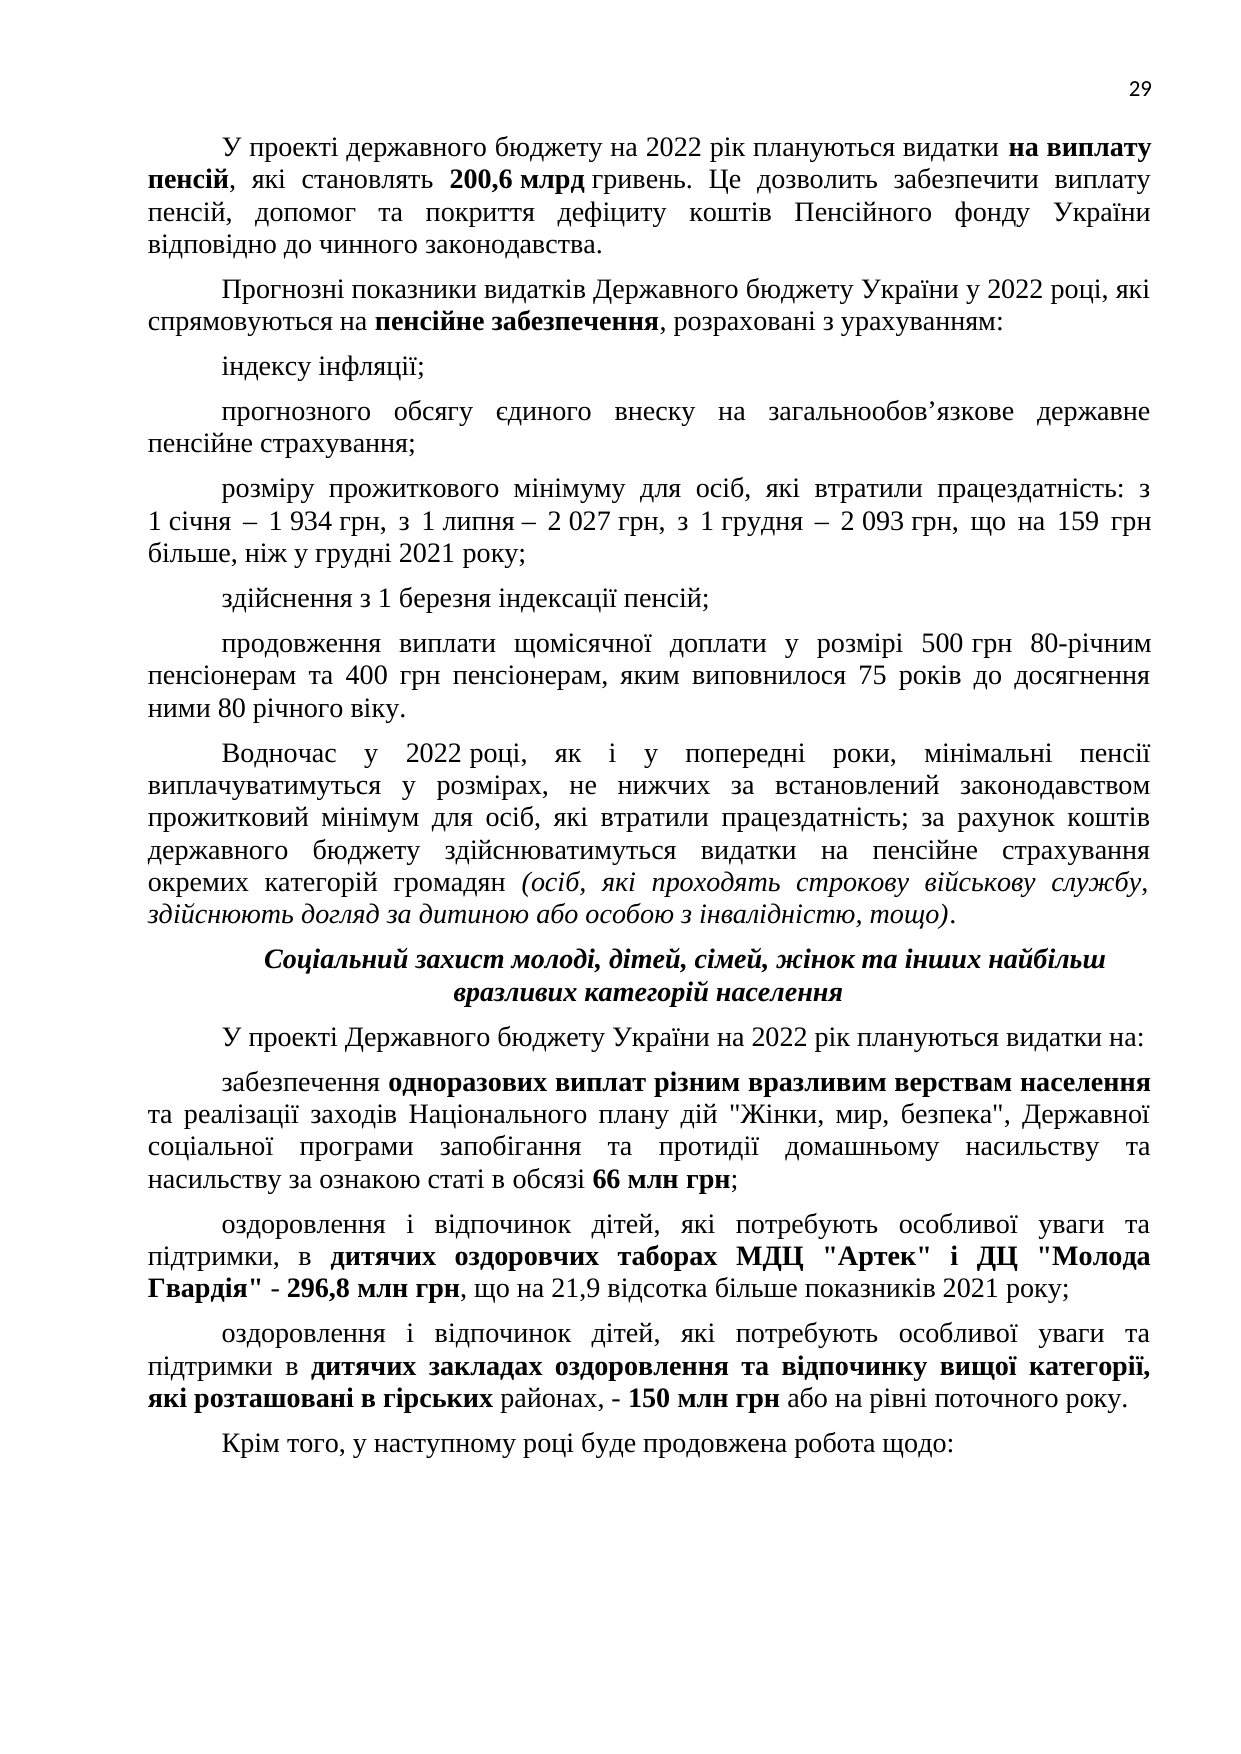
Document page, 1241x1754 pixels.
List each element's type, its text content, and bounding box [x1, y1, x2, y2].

text Крім того, у наступному році буде продовжена робота щодо: [148, 1426, 1152, 1458]
text оздоровлення і відпочинок дітей, які потребують особливої уваги та підтримки в дитячих закладах оздоровлення та відпочинку вищої категорії, які розташовані в гірських районах, - 150 млн грн або на рівні поточного року. [148, 1316, 1152, 1414]
text Соціальний захист молоді, дітей, сімей, жінок та інших найбільш вразливих категорій населення [148, 942, 1152, 1007]
text Прогнозні показники видатків Державного бюджету України у 2022 році, які спрямовуються на пенсійне забезпечення, розраховані з урахуванням: [148, 272, 1152, 337]
text прогнозного обсягу єдиного внеску на загальнообов’язкове державне пенсійне страхування; [148, 394, 1152, 459]
text розміру прожиткового мінімуму для осіб, які втратили працездатність: з 1 січня – 1 934 грн, з 1 липня – 2 027 грн, з 1 грудня – 2 093 грн, що на 159 грн більше, ніж у грудні 2021 року; [148, 471, 1152, 568]
text У проекті державного бюджету на 2022 рік плануються видатки на виплату пенсій, які становлять 200,6 млрд гривень. Це дозволить забезпечити виплату пенсій, допомог та покриття дефіциту коштів Пенсійного фонду України відповідно до чинного законодавства. [148, 130, 1152, 259]
text Водночас у 2022 році, як і у попередні роки, мінімальні пенсії виплачуватимуться у розмірах, не нижчих за встановлений законодавством прожитковий мінімум для осіб, які втратили працездатність; за рахунок коштів державного бюджету здійснюватимуться видатки на пенсійне страхування окремих категорій громадян (осіб, які проходять строкову військову службу, здійснюють догляд за дитиною або особою з інвалідністю, тощо). [148, 736, 1152, 930]
text забезпечення одноразових виплат різним вразливим верствам населення та реалізації заходів Національного плану дій "Жінки, мир, безпека", Державної соціальної програми запобігання та протидії домашньому насильству та насильству за ознакою статі в обсязі 66 млн грн; [148, 1065, 1152, 1194]
text здійснення з 1 березня індексації пенсій; [148, 581, 1152, 613]
text продовження виплати щомісячної доплати у розмірі 500 грн 80-річним пенсіонерам та 400 грн пенсіонерам, яким виповнилося 75 років до досягнення ними 80 річного віку. [148, 626, 1152, 723]
text індексу інфляції; [148, 349, 1152, 382]
text оздоровлення і відпочинок дітей, які потребують особливої уваги та підтримки, в дитячих оздоровчих таборах МДЦ "Артек" і ДЦ "Молода Гвардія" - 296,8 млн грн, що на 21,9 відсотка більше показників 2021 року; [148, 1207, 1152, 1304]
text У проекті Державного бюджету України на 2022 рік плануються видатки на: [148, 1020, 1152, 1052]
